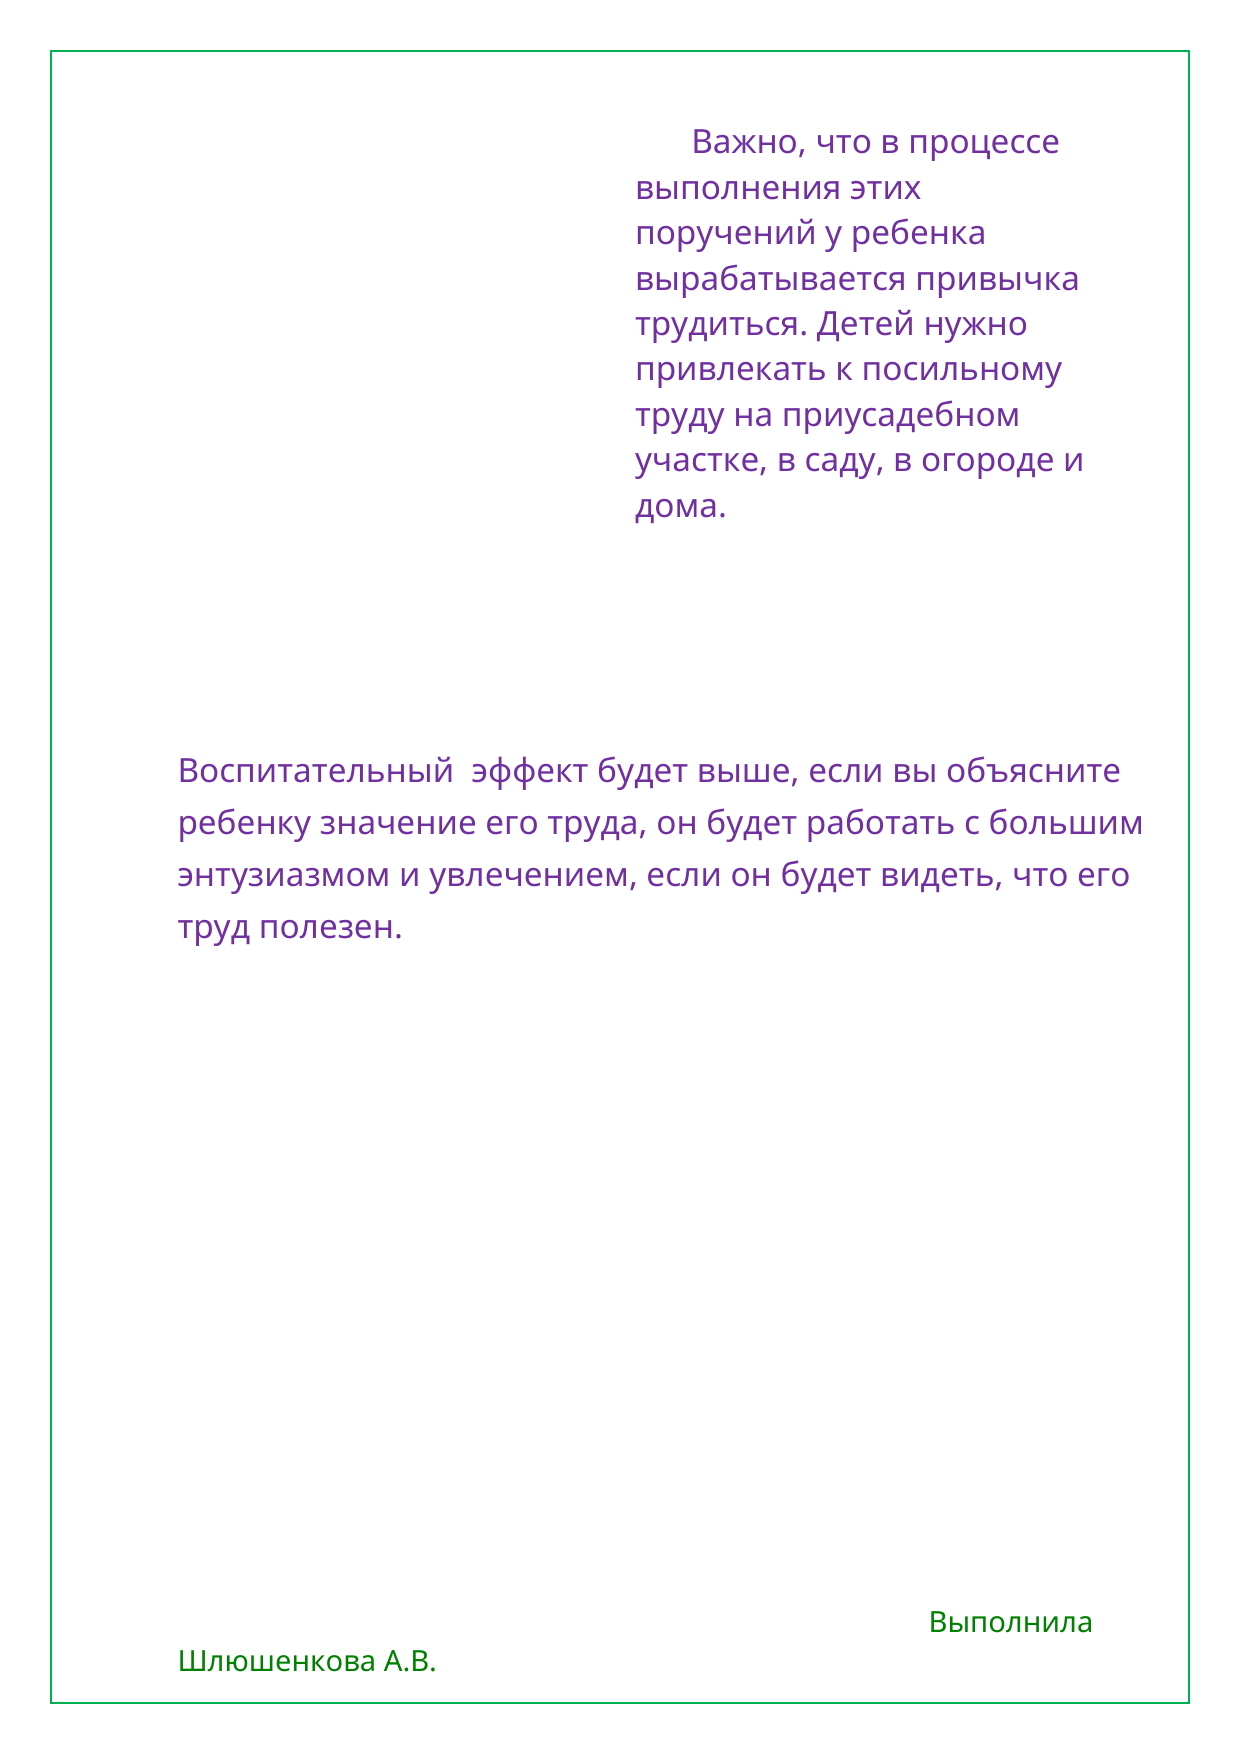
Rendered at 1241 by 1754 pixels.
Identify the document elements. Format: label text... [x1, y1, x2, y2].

text Воспитательный эффект будет выше, если вы объясните ребенку значение его труда, он будет работать с большим энтузиазмом и увлечением, если он будет видеть, что его труд полезен. [177, 746, 1152, 948]
text Важно, что в процессе выполнения этих поручений у ребенка вырабатывается привычка трудиться. Детей нужно привлекать к посильному труду на приусадебном участке, в саду, в огороде и дома. [635, 118, 1107, 527]
